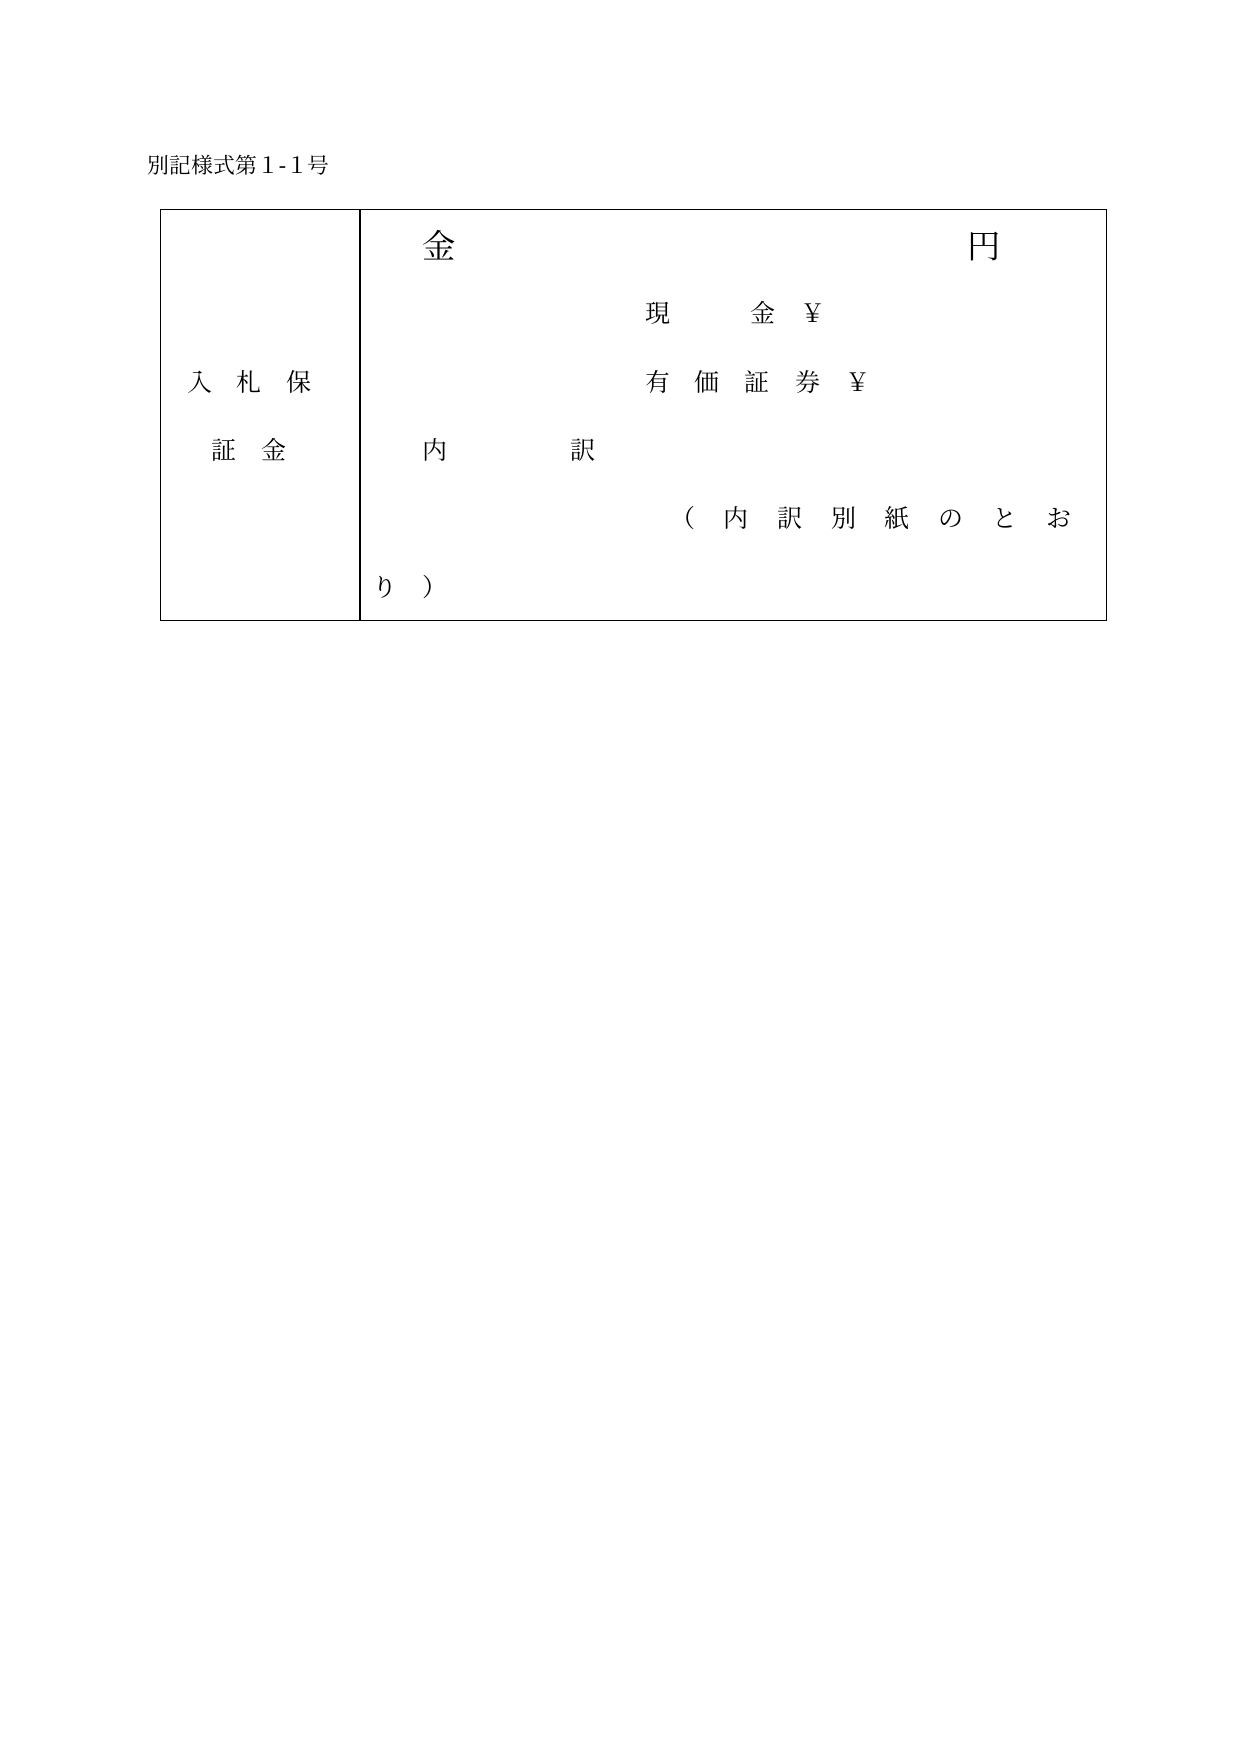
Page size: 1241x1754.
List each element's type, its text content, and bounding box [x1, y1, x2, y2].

table_cell 金 円 現金￥ 有価証券￥ 内 訳 （内訳別紙のとおり） [361, 210, 1106, 619]
table_cell 入札保証金 [161, 210, 359, 619]
